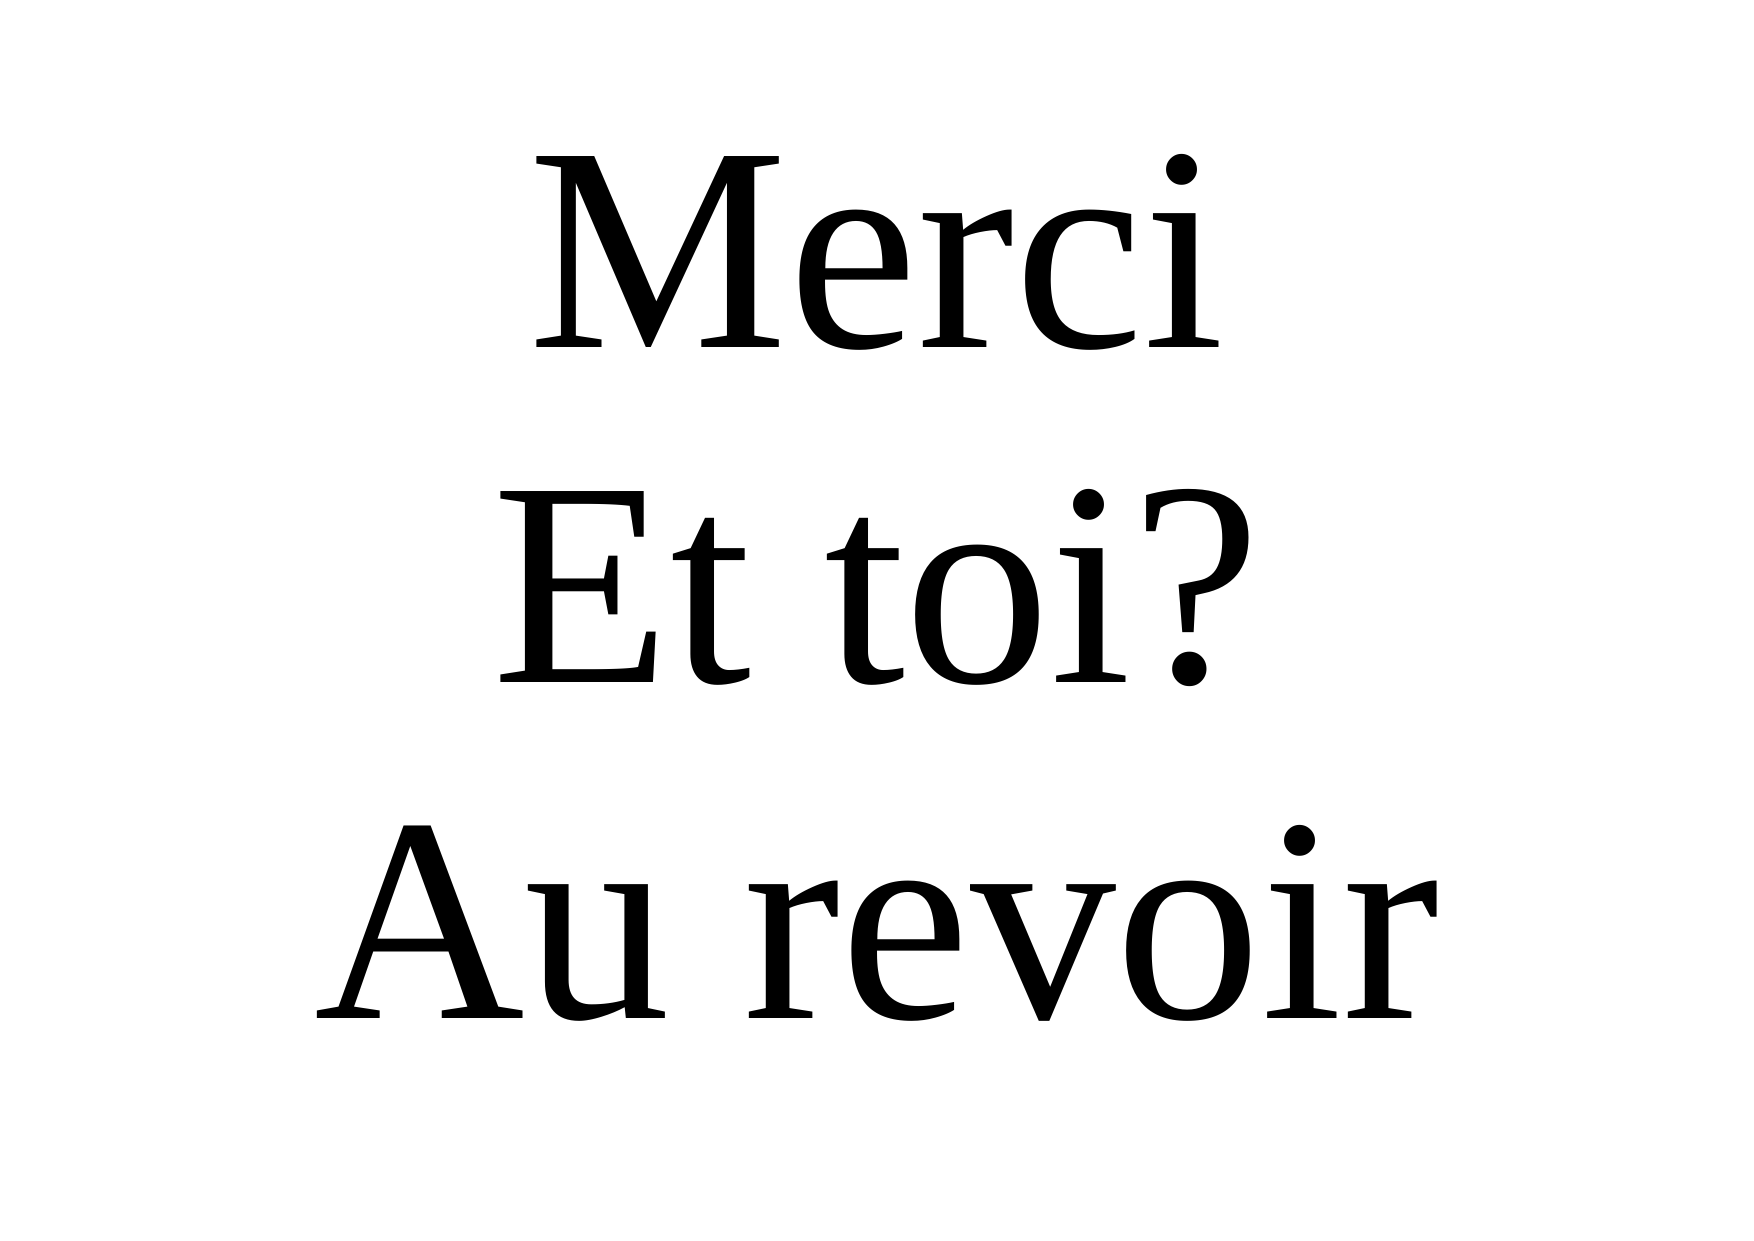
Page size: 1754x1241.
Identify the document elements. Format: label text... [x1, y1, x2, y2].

text Au revoir [75, 746, 1679, 1081]
text Et toi? [75, 410, 1679, 746]
text Merci [75, 75, 1679, 410]
